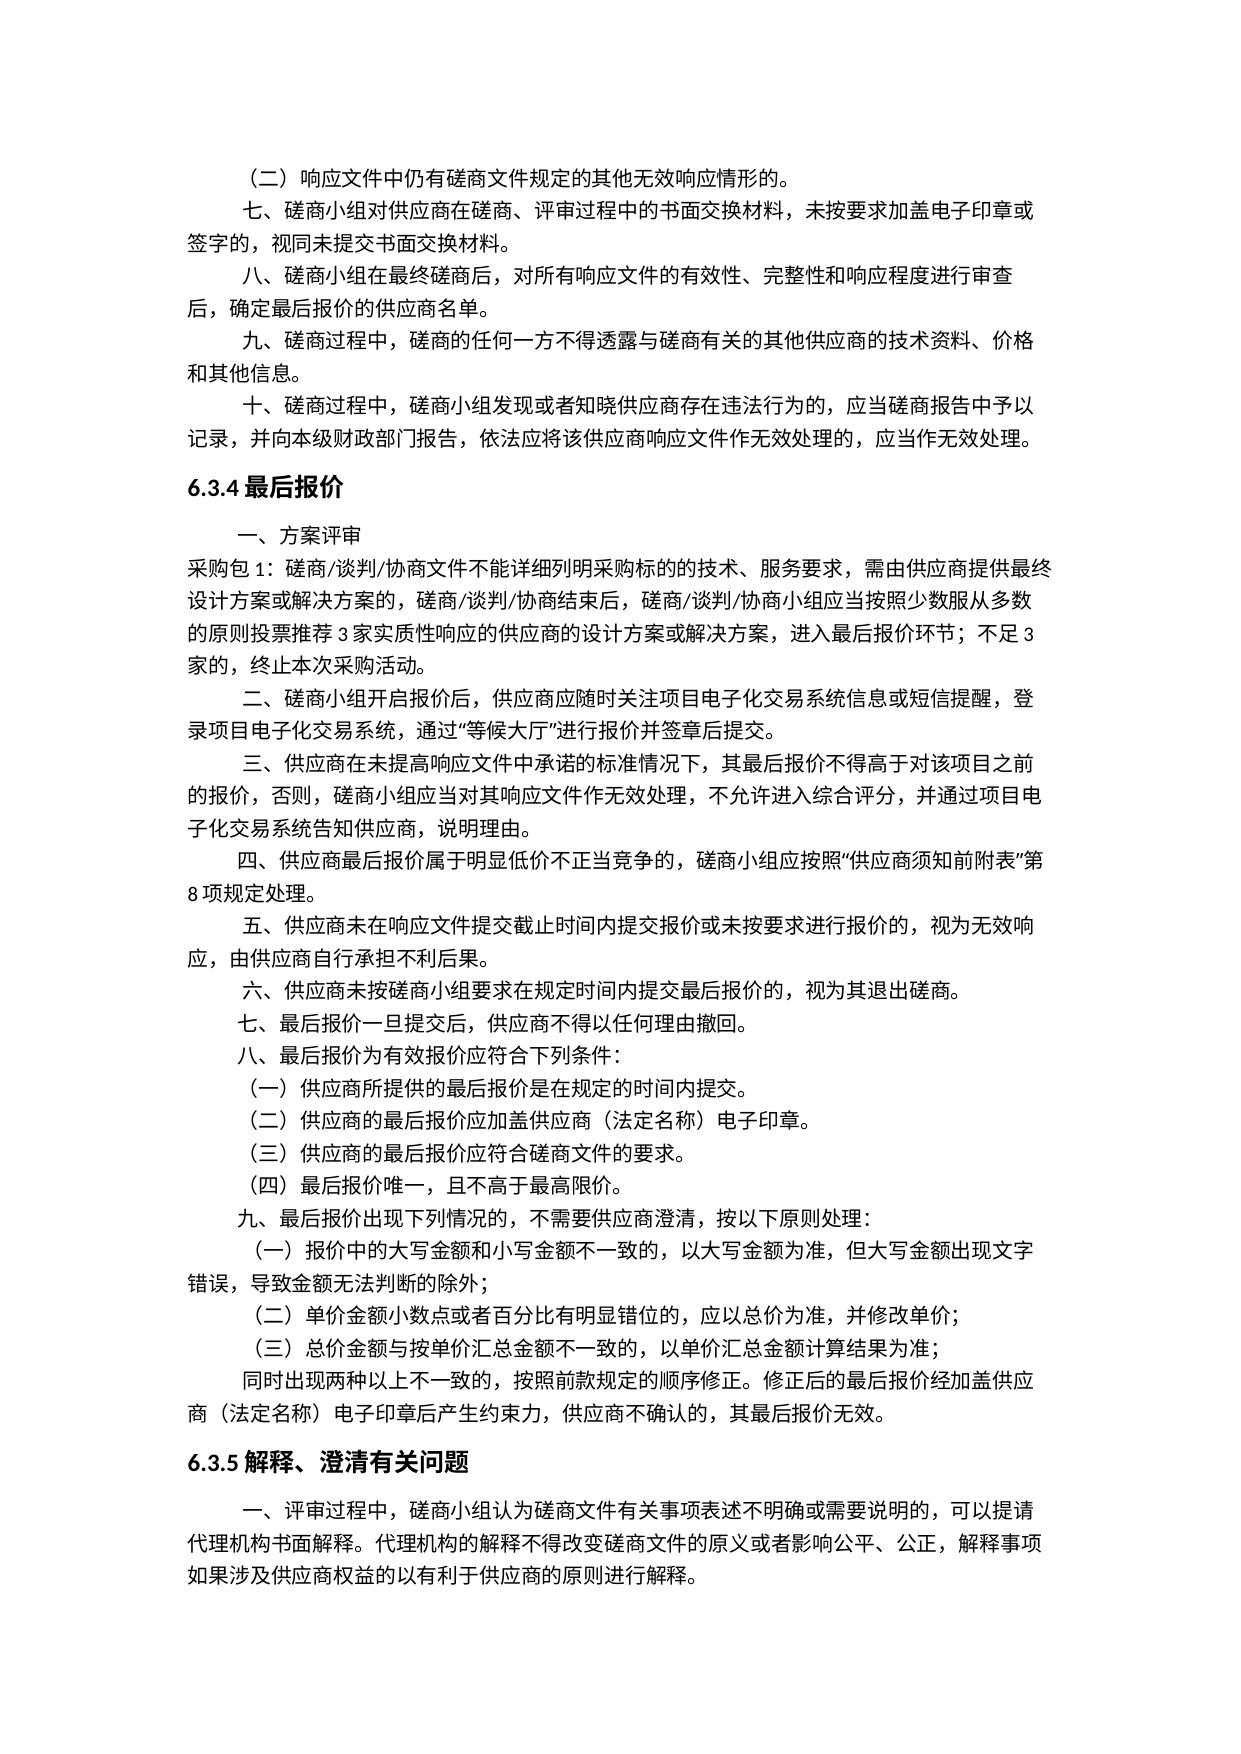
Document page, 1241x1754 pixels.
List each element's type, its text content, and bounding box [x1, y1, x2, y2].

text 一、评审过程中，磋商小组认为磋商文件有关事项表述不明确或需要说明的，可以提请代理机构书面解释。代理机构的解释不得改变磋商文件的原义或者影响公平、公正，解释事项如果涉及供应商权益的以有利于供应商的原则进行解释。 [187, 1494, 1053, 1592]
text （三）供应商的最后报价应符合磋商文件的要求。 [187, 1137, 1053, 1169]
text （一）供应商所提供的最后报价是在规定的时间内提交。 [187, 1072, 1053, 1104]
text 八、最后报价为有效报价应符合下列条件： [187, 1039, 1053, 1072]
text 6.3.4最后报价 [187, 454, 1053, 519]
text 九、磋商过程中，磋商的任何一方不得透露与磋商有关的其他供应商的技术资料、价格和其他信息。 [187, 324, 1053, 389]
text 同时出现两种以上不一致的，按照前款规定的顺序修正。修正后的最后报价经加盖供应商（法定名称）电子印章后产生约束力，供应商不确认的，其最后报价无效。 [187, 1364, 1053, 1429]
text 6.3.5解释、澄清有关问题 [187, 1429, 1053, 1494]
text （三）总价金额与按单价汇总金额不一致的，以单价汇总金额计算结果为准； [187, 1332, 1053, 1364]
text 七、磋商小组对供应商在磋商、评审过程中的书面交换材料，未按要求加盖电子印章或签字的，视同未提交书面交换材料。 [187, 194, 1053, 259]
text 五、供应商未在响应文件提交截止时间内提交报价或未按要求进行报价的，视为无效响应，由供应商自行承担不利后果。 [187, 909, 1053, 974]
text 采购包1：磋商/谈判/协商文件不能详细列明采购标的的技术、服务要求，需由供应商提供最终设计方案或解决方案的，磋商/谈判/协商结束后，磋商/谈判/协商小组应当按照少数服从多数的原则投票推荐3家实质性响应的供应商的设计方案或解决方案，进入最后报价环节；不足3家的，终止本次采购活动。 [187, 552, 1053, 682]
text （一）报价中的大写金额和小写金额不一致的，以大写金额为准，但大写金额出现文字错误，导致金额无法判断的除外； [187, 1234, 1053, 1299]
text （二）响应文件中仍有磋商文件规定的其他无效响应情形的。 [187, 162, 1053, 194]
text 三、供应商在未提高响应文件中承诺的标准情况下，其最后报价不得高于对该项目之前的报价，否则，磋商小组应当对其响应文件作无效处理，不允许进入综合评分，并通过项目电子化交易系统告知供应商，说明理由。 [187, 747, 1053, 844]
text 十、磋商过程中，磋商小组发现或者知晓供应商存在违法行为的，应当磋商报告中予以记录，并向本级财政部门报告，依法应将该供应商响应文件作无效处理的，应当作无效处理。 [187, 389, 1053, 454]
text 四、供应商最后报价属于明显低价不正当竞争的，磋商小组应按照“供应商须知前附表”第8项规定处理。 [187, 844, 1053, 909]
text （四）最后报价唯一，且不高于最高限价。 [187, 1169, 1053, 1202]
text 一、方案评审 [187, 519, 1053, 552]
text 八、磋商小组在最终磋商后，对所有响应文件的有效性、完整性和响应程度进行审查后，确定最后报价的供应商名单。 [187, 259, 1053, 324]
text （二）供应商的最后报价应加盖供应商（法定名称）电子印章。 [187, 1104, 1053, 1137]
text 九、最后报价出现下列情况的，不需要供应商澄清，按以下原则处理： [187, 1202, 1053, 1234]
text 二、磋商小组开启报价后，供应商应随时关注项目电子化交易系统信息或短信提醒，登录项目电子化交易系统，通过“等候大厅”进行报价并签章后提交。 [187, 682, 1053, 747]
text 六、供应商未按磋商小组要求在规定时间内提交最后报价的，视为其退出磋商。 [187, 974, 1053, 1007]
text 七、最后报价一旦提交后，供应商不得以任何理由撤回。 [187, 1007, 1053, 1039]
text （二）单价金额小数点或者百分比有明显错位的，应以总价为准，并修改单价； [187, 1299, 1053, 1332]
